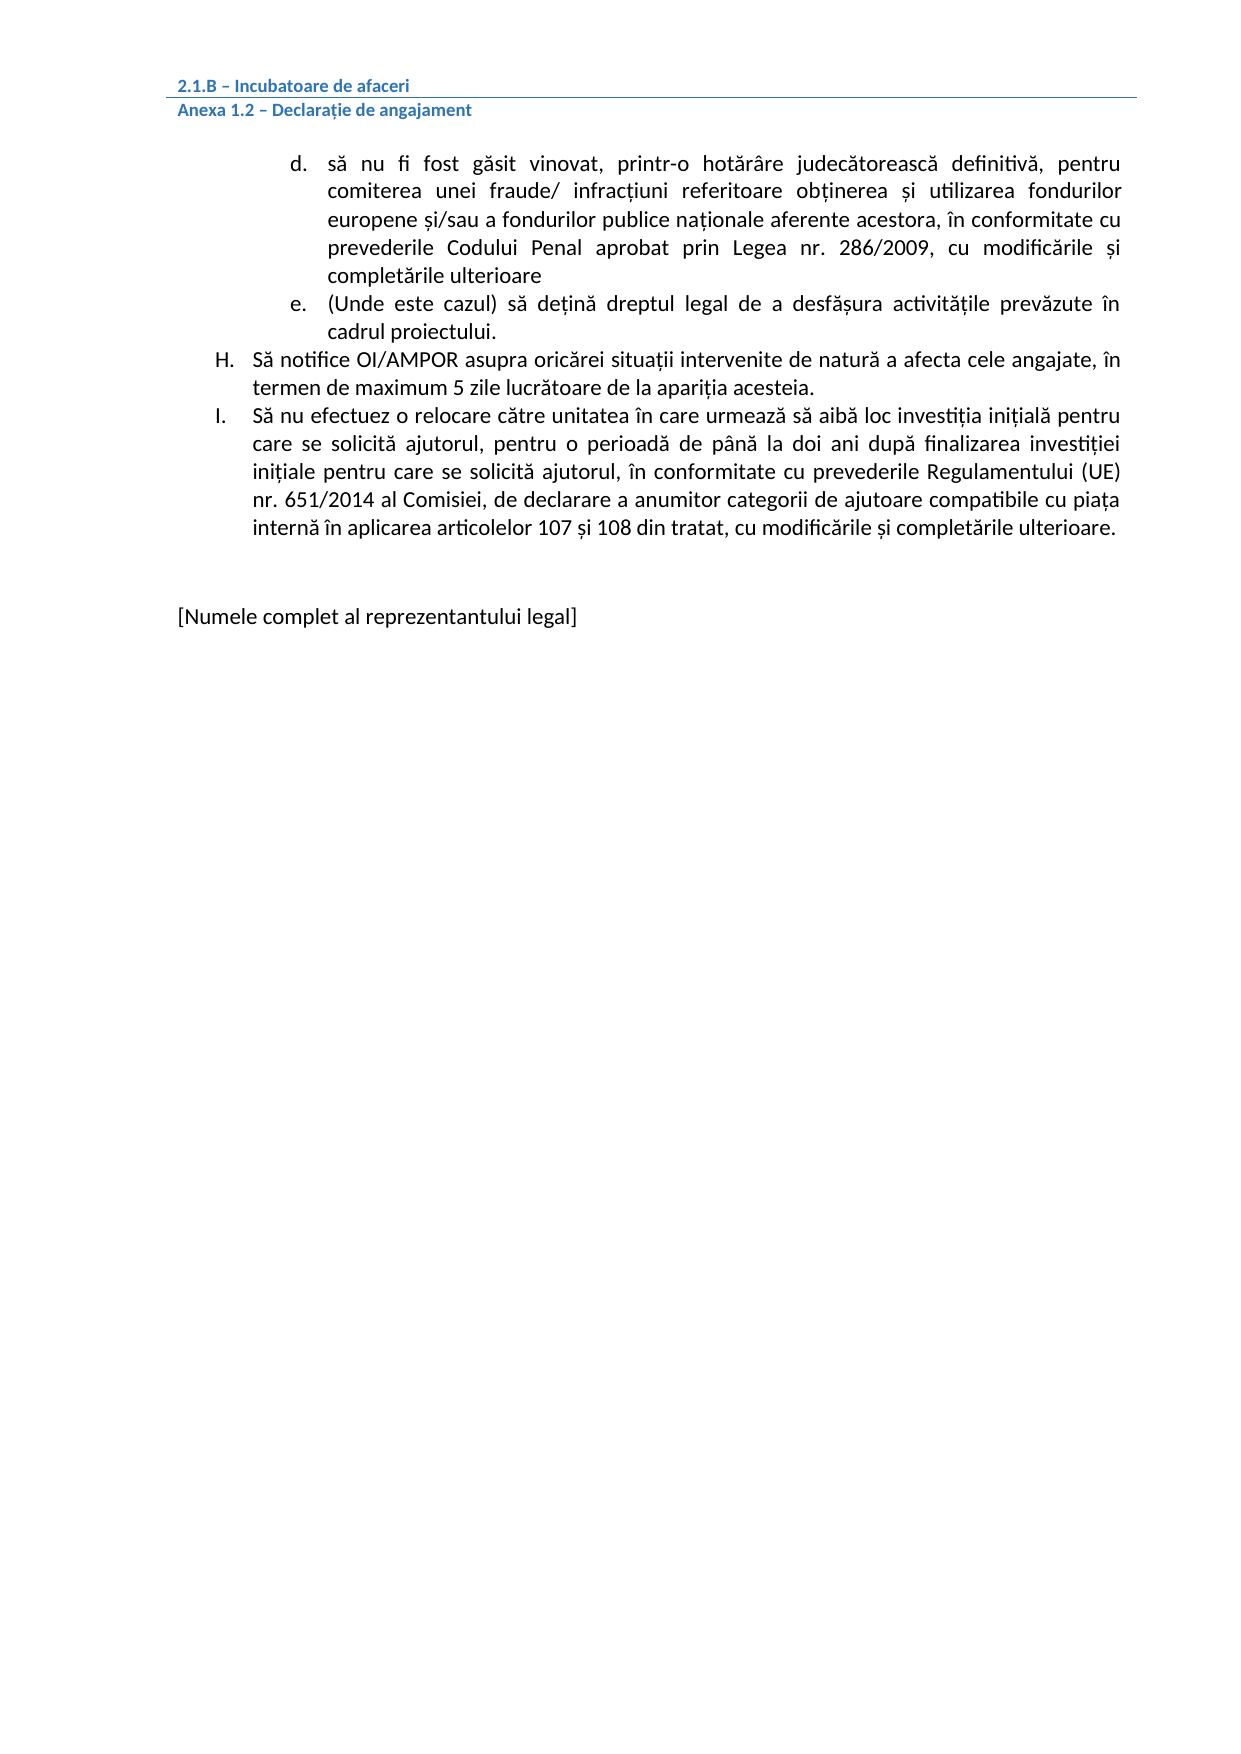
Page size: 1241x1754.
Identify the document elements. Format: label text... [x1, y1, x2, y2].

list Să nu efectuez o relocare către unitatea în care urmează să aibă loc investiția inițială pentru care se solicită ajutorul, pentru o perioadă de până la doi ani după finalizarea investiției inițiale pentru care se solicită ajutorul, în conformitate cu prevederile Regulamentului (UE) nr. 651/2014 al Comisiei, de declarare a anumitor categorii de ajutoare compatibile cu piața internă în aplicarea articolelor 107 și 108 din tratat, cu modificările și completările ulterioare. [215, 401, 1122, 541]
list Să notifice OI/AMPOR asupra oricărei situații intervenite de natură a afecta cele angajate, în termen de maximum 5 zile lucrătoare de la apariția acesteia. [215, 345, 1122, 401]
list să nu fi fost găsit vinovat, printr-o hotărâre judecătorească definitivă, pentru comiterea unei fraude/ infracțiuni referitoare obţinerea şi utilizarea fondurilor europene şi/sau a fondurilor publice naţionale aferente acestora, în conformitate cu prevederile Codului Penal aprobat prin Legea nr. 286/2009, cu modificările și completările ulterioare [290, 149, 1122, 289]
list (Unde este cazul) să dețină dreptul legal de a desfășura activitățile prevăzute în cadrul proiectului. [290, 289, 1122, 345]
